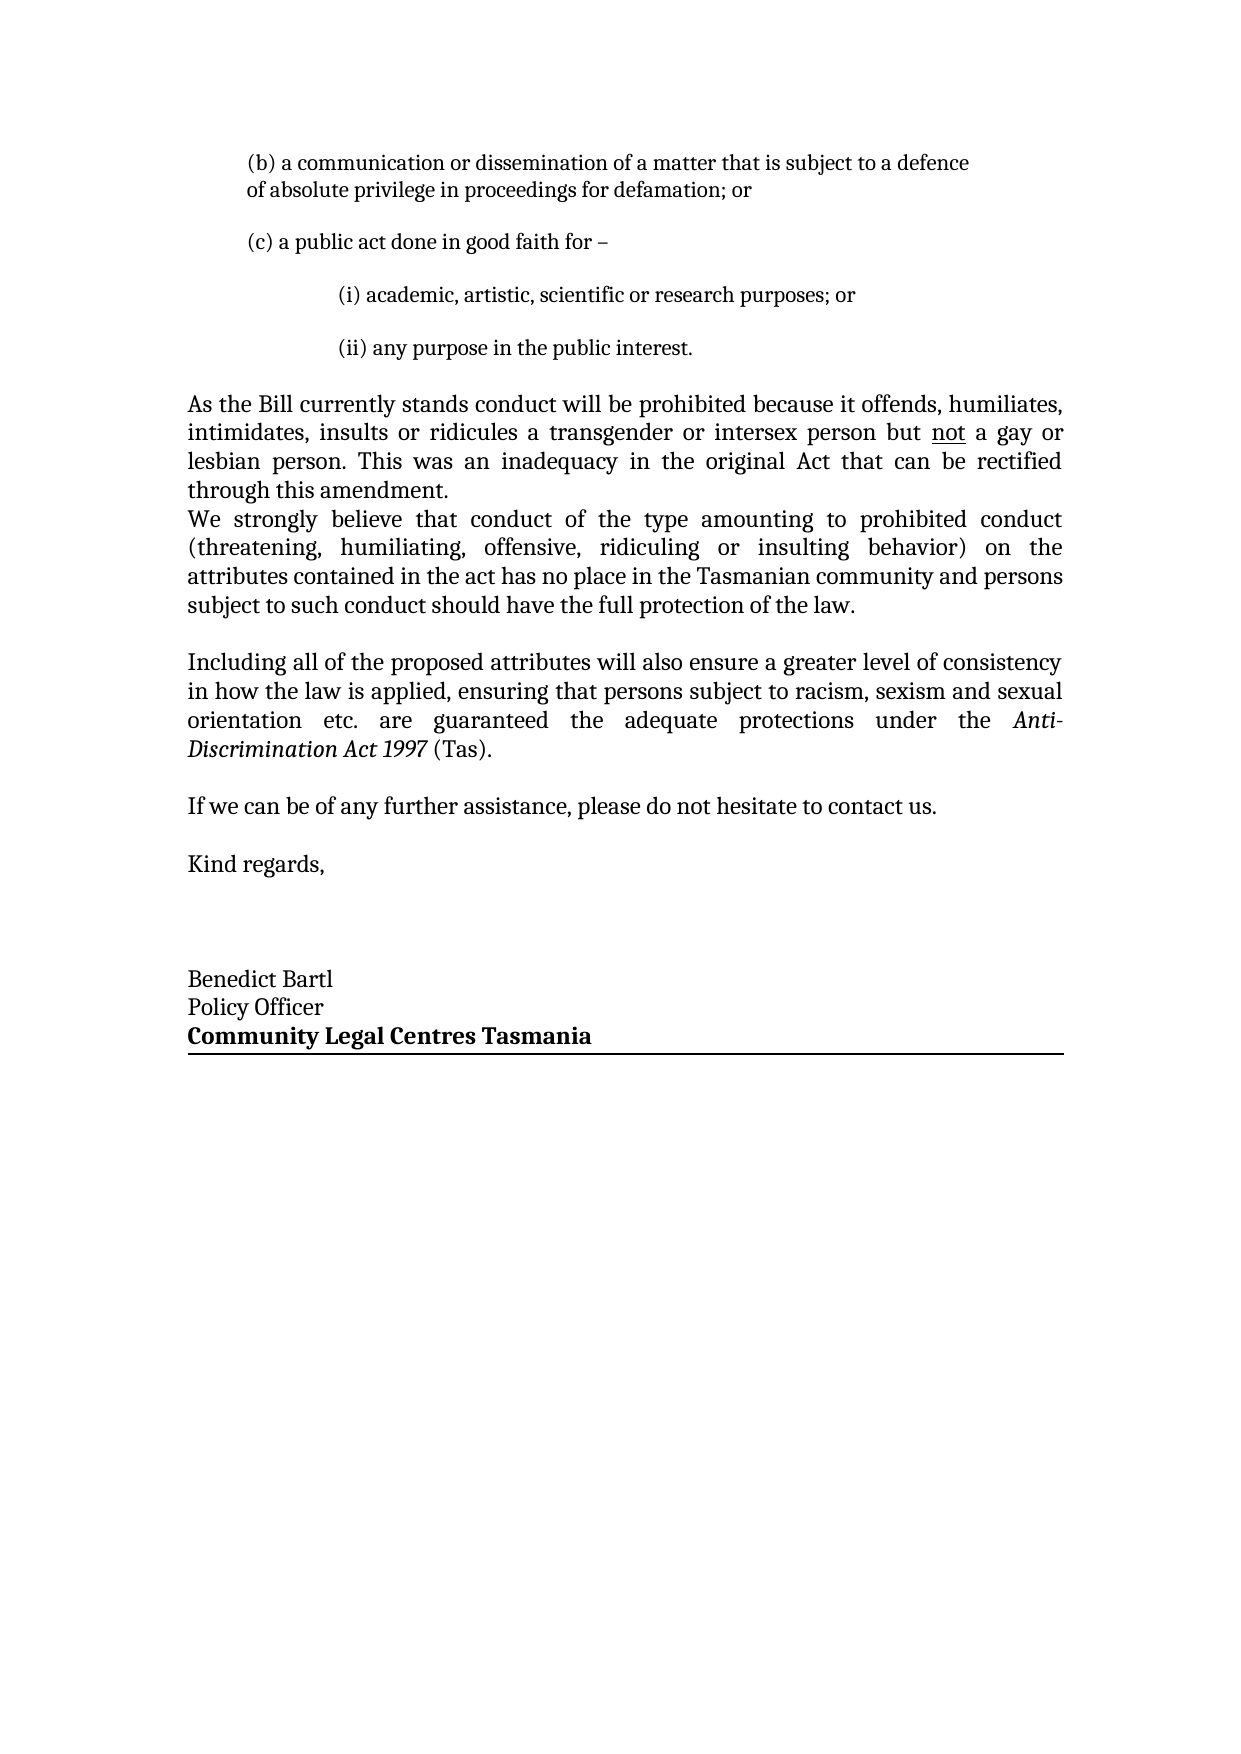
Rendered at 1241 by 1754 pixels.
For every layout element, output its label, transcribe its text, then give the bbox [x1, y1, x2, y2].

text Policy Officer [187, 993, 1064, 1022]
text If we can be of any further assistance, please do not hesitate to contact us. [187, 792, 1064, 821]
text Benedict Bartl [187, 964, 1064, 993]
text As the Bill currently stands conduct will be prohibited because it offends, humiliates, intimidates, insults or ridicules a transgender or intersex person but not a gay or lesbian person. This was an inadequacy in the original Act that can be rectified through this amendment. [187, 389, 1064, 504]
text (c) a public act done in good faith for – [247, 229, 971, 255]
text (i) academic, artistic, scientific or research purposes; or [322, 282, 971, 308]
text We strongly believe that conduct of the type amounting to prohibited conduct (threatening, humiliating, offensive, ridiculing or insulting behavior) on the attributes contained in the act has no place in the Tasmanian community and persons subject to such conduct should have the full protection of the law. [187, 504, 1064, 619]
text Community Legal Centres Tasmania [187, 1022, 1064, 1054]
text Kind regards, [187, 849, 1064, 878]
text (b) a communication or dissemination of a matter that is subject to a defence of absolute privilege in proceedings for defamation; or [247, 150, 971, 203]
text Including all of the proposed attributes will also ensure a greater level of consistency in how the law is applied, ensuring that persons subject to racism, sexism and sexual orientation etc. are guaranteed the adequate protections under the Anti-Discrimination Act 1997 (Tas). [187, 648, 1064, 763]
text (ii) any purpose in the public interest. [306, 334, 971, 361]
